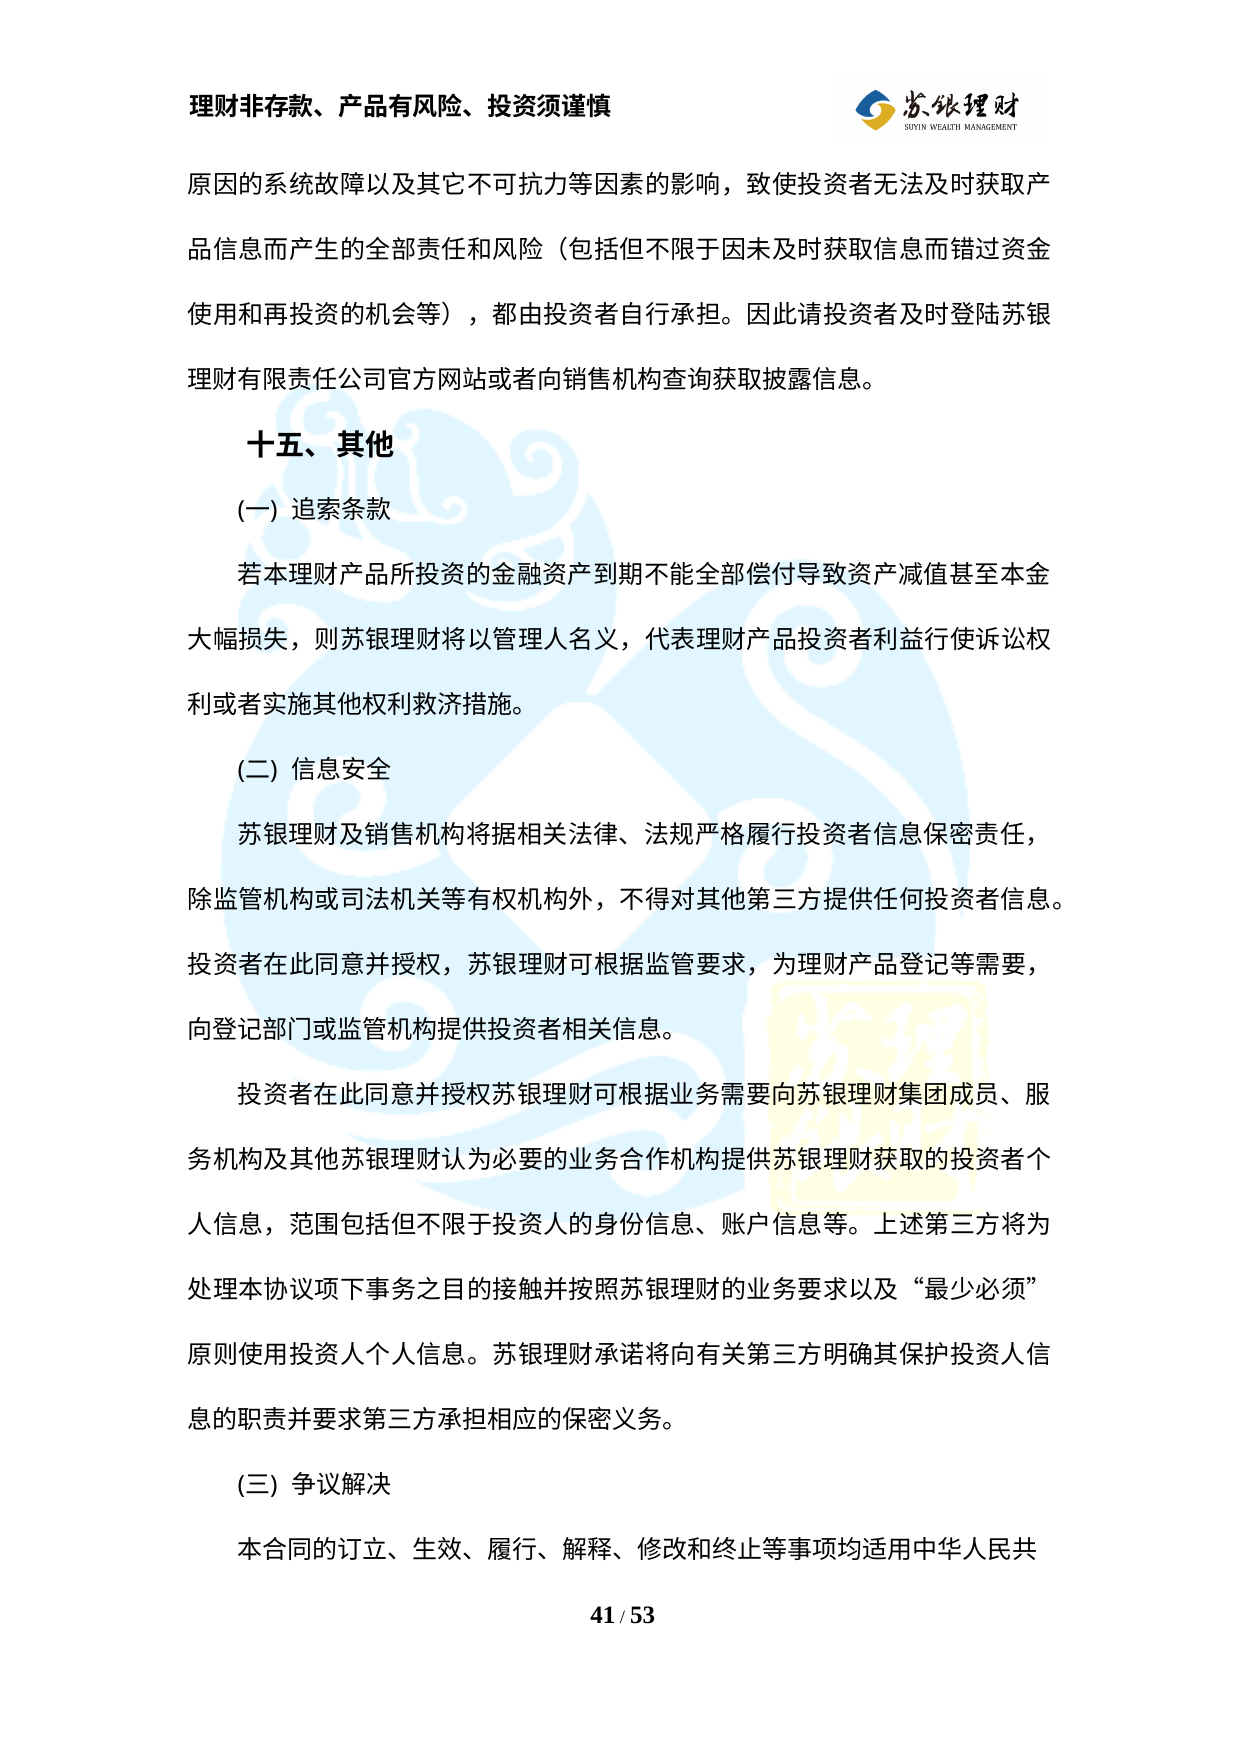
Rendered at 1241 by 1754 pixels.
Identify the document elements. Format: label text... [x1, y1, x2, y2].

text 苏银理财及销售机构将据相关法律、法规严格履行投资者信息保密责任，除监管机构或司法机关等有权机构外，不得对其他第三方提供任何投资者信息。投资者在此同意并授权，苏银理财可根据监管要求，为理财产品登记等需要，向登记部门或监管机构提供投资者相关信息。 [187, 800, 1053, 1060]
list 争议解决 [187, 1450, 1053, 1515]
list 其他 [187, 410, 1053, 475]
text 若本理财产品所投资的金融资产到期不能全部偿付导致资产减值甚至本金大幅损失，则苏银理财将以管理人名义，代表理财产品投资者利益行使诉讼权利或者实施其他权利救济措施。 [187, 540, 1053, 735]
picture [831, 72, 1049, 143]
list 追索条款 [187, 475, 1053, 540]
list 信息安全 [187, 735, 1053, 800]
text 投资者在此同意并授权苏银理财可根据业务需要向苏银理财集团成员、服务机构及其他苏银理财认为必要的业务合作机构提供苏银理财获取的投资者个人信息，范围包括但不限于投资人的身份信息、账户信息等。上述第三方将为处理本协议项下事务之目的接触并按照苏银理财的业务要求以及“最少必须”原则使用投资人个人信息。苏银理财承诺将向有关第三方明确其保护投资人信息的职责并要求第三方承担相应的保密义务。 [187, 1060, 1053, 1450]
text 本合同的订立、生效、履行、解释、修改和终止等事项均适用中华人民共和国（不包括香港特别行政区、澳门特别行政区和台湾地区）法律。因本合同引起的或与本合同有关的任何争议，应当首先通过双方之间的友好协商解决；协商不成的，双方均有权提交产品管理人所在地有管辖权的人民法院诉讼解决。 [187, 1515, 1053, 1580]
